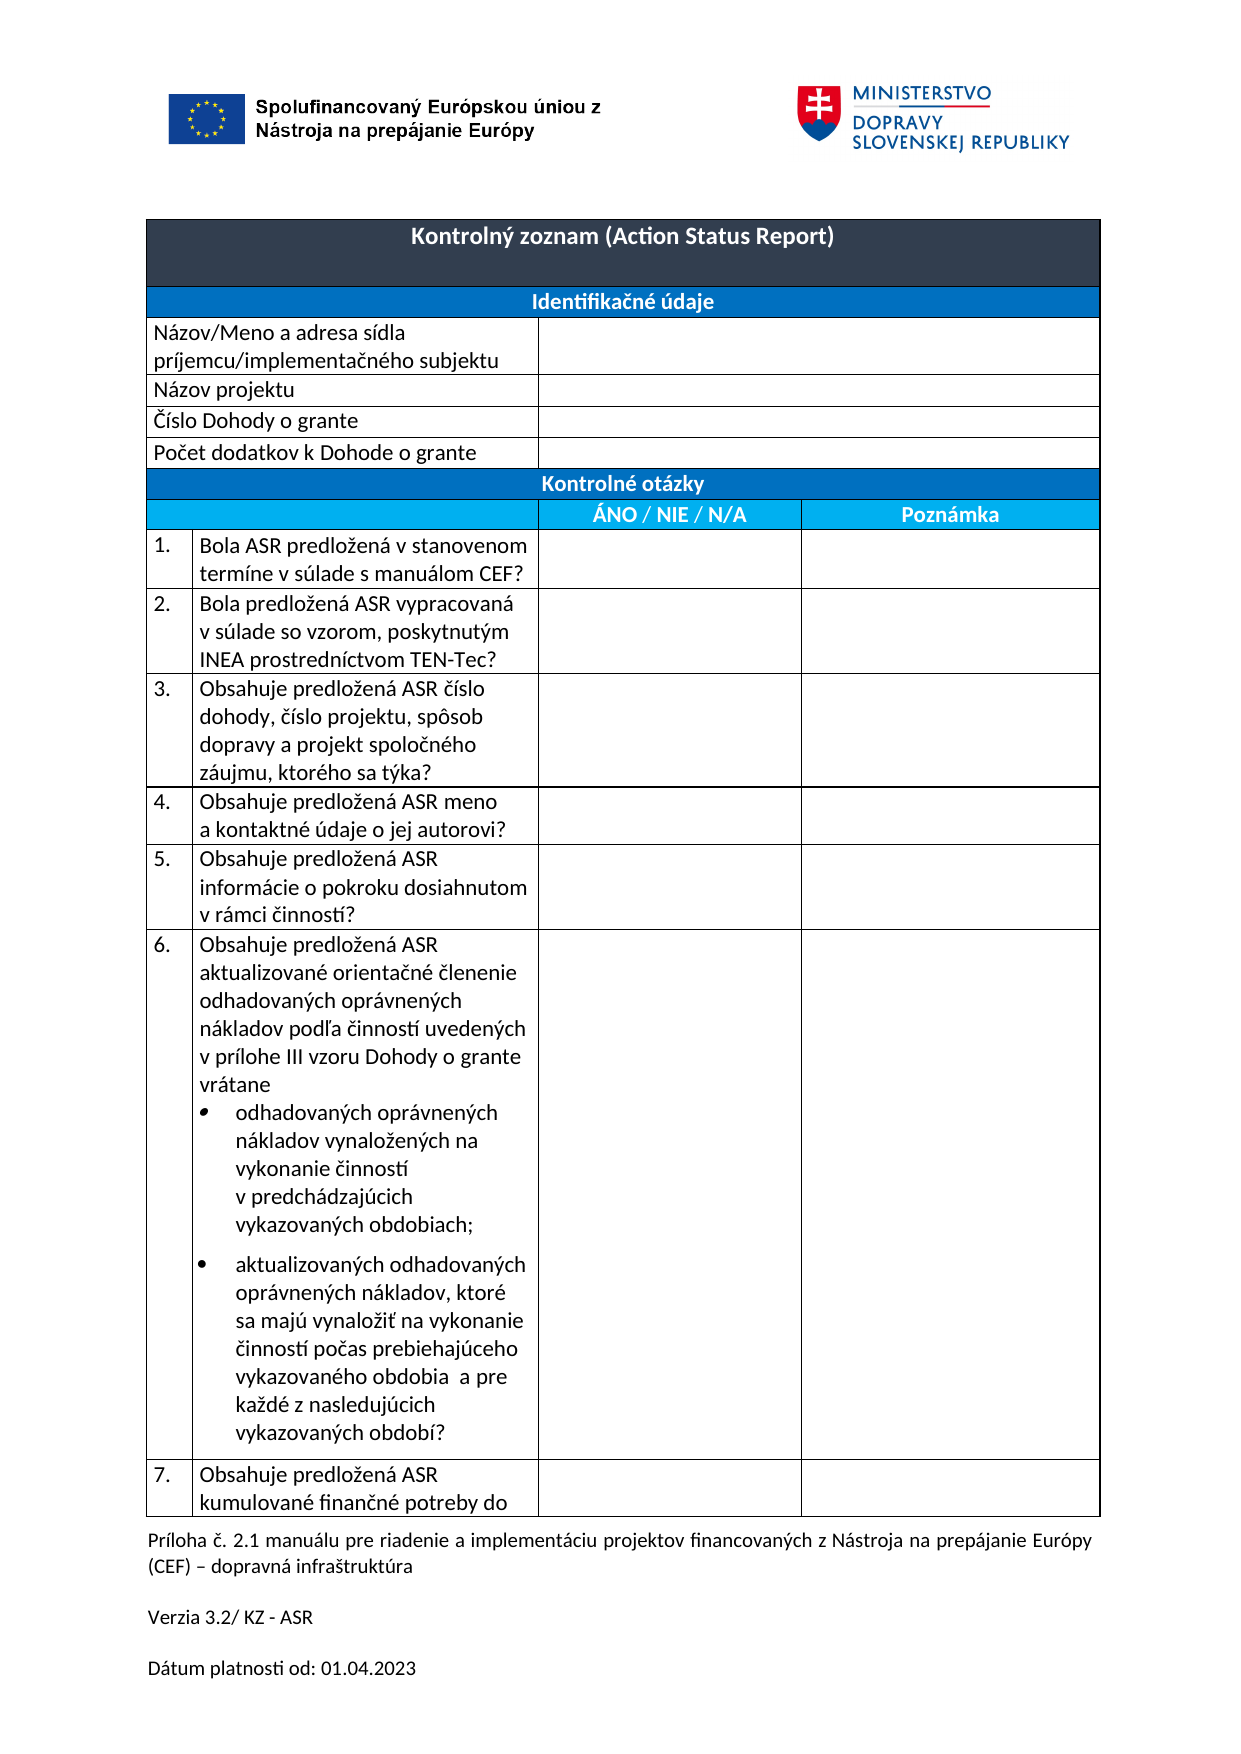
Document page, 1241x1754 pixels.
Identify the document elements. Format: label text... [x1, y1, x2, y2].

table_cell [802, 930, 1099, 1459]
table_cell 5. [147, 845, 192, 929]
table_cell Obsahuje predložená ASR kumulované finančné potreby do konca prebiehajúceho vykazovaného obdobia? [193, 1460, 538, 1516]
table_header Kontrolný zoznam (Action Status Report) [147, 220, 1099, 286]
table_cell [539, 375, 1099, 406]
table_cell Obsahuje predložená ASR aktualizované orientačné členenie odhadovaných oprávnených nákladov podľa činností uvedených v prílohe III vzoru Dohody o grante vrátane odhadovaných oprávnených nákladov vynaložených na vykonanie činností v predchádzajúcich vykazovaných obdobiach; aktualizovaných odhadovaných oprávnených nákladov, ktoré sa majú vynaložiť na vykonanie činností počas prebiehajúceho vykazovaného obdobia a pre každé z nasledujúcich vykazovaných období? [193, 930, 538, 1459]
table_cell [539, 1460, 801, 1516]
table_cell Názov/Meno a adresa sídla príjemcu/implementačného subjektu [147, 318, 538, 374]
table_cell [802, 674, 1099, 786]
table_cell Identifikačné údaje [147, 287, 1099, 317]
table_cell 4. [147, 788, 192, 843]
table_cell [147, 500, 538, 529]
table_cell Poznámka [802, 500, 1099, 529]
table_cell 1. [147, 530, 192, 588]
table_cell [802, 589, 1099, 673]
table_cell [802, 530, 1099, 588]
table_cell Názov projektu [147, 375, 538, 406]
table_cell [802, 788, 1099, 843]
table_cell Číslo Dohody o grante [147, 407, 538, 437]
table_cell Bola ASR predložená v stanovenom termíne v súlade s manuálom CEF? [193, 530, 538, 588]
table_cell [802, 1460, 1099, 1516]
table_cell [539, 674, 801, 786]
table_cell [539, 845, 801, 929]
table_cell [539, 407, 1099, 437]
table_cell [539, 530, 801, 588]
table_cell 6. [147, 930, 192, 1459]
table_cell Obsahuje predložená ASR informácie o pokroku dosiahnutom v rámci činností? [193, 845, 538, 929]
table_cell Bola predložená ASR vypracovaná v súlade so vzorom, poskytnutým INEA prostredníctvom TEN-Tec? [193, 589, 538, 673]
table_cell Počet dodatkov k Dohode o grante [147, 438, 538, 468]
table_cell 2. [147, 589, 192, 673]
picture [147, 73, 645, 162]
table_cell Obsahuje predložená ASR číslo dohody, číslo projektu, spôsob dopravy a projekt spoločného záujmu, ktorého sa týka? [193, 674, 538, 786]
table_cell 3. [147, 674, 192, 786]
table_cell 7. [147, 1460, 192, 1516]
table_cell [539, 788, 801, 843]
table_cell ÁNO / NIE / N/A [539, 500, 801, 529]
table_cell [539, 318, 1099, 374]
table_cell [539, 438, 1099, 468]
table_cell Kontrolné otázky [147, 469, 1099, 499]
picture [788, 75, 1075, 162]
table_cell [802, 845, 1099, 929]
table_cell [539, 589, 801, 673]
table_cell [539, 930, 801, 1459]
table_cell Obsahuje predložená ASR meno a kontaktné údaje o jej autorovi? [193, 788, 538, 843]
